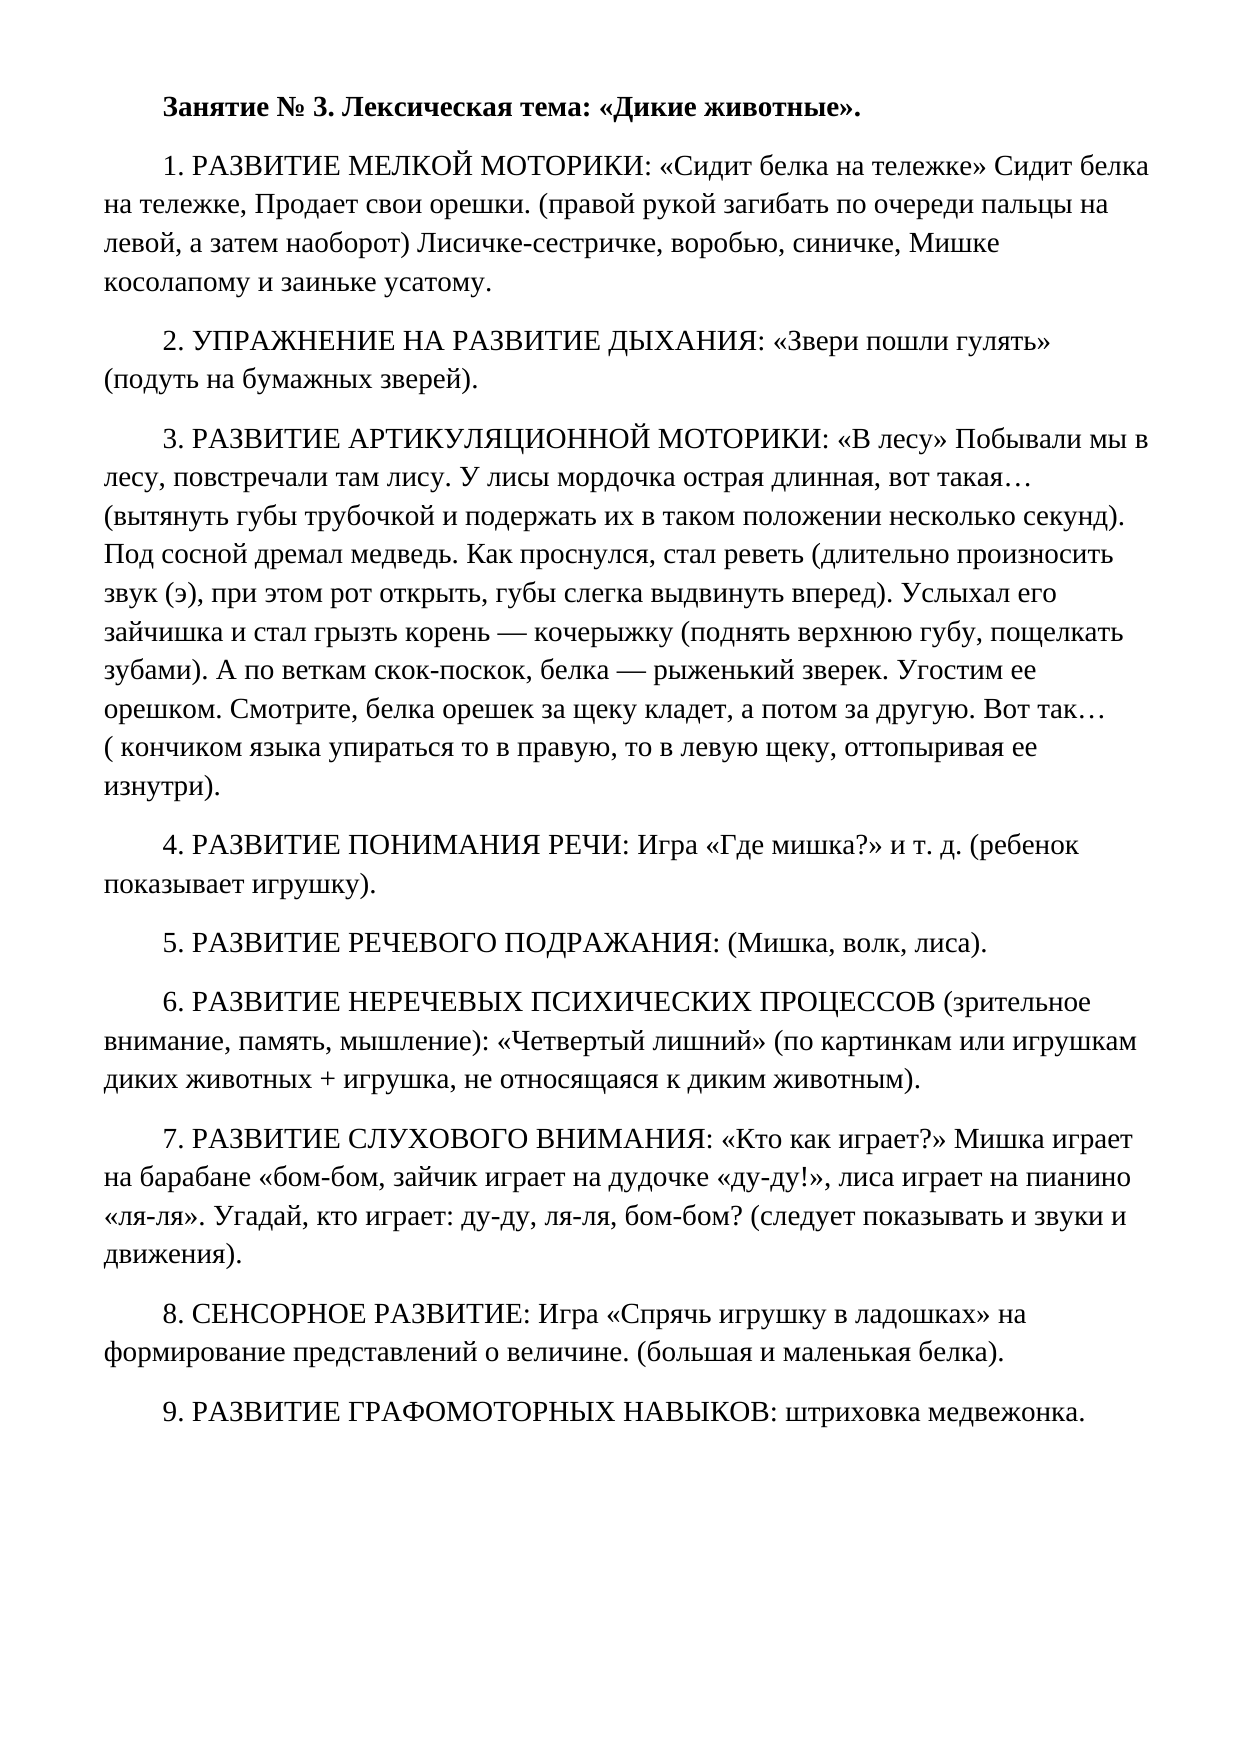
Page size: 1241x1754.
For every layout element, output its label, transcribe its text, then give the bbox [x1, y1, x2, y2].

text 2. УПРАЖНЕНИЕ НА РАЗВИТИЕ ДЫХАНИЯ: «Звери пошли гулять» (подуть на бумажных зверей). [103, 323, 1152, 395]
text 5. РАЗВИТИЕ РЕЧЕВОГО ПОДРАЖАНИЯ: (Мишка, волк, лиса). [103, 925, 1152, 959]
text 6. РАЗВИТИЕ НЕРЕЧЕВЫХ ПСИХИЧЕСКИХ ПРОЦЕССОВ (зрительное внимание, память, мышление): «Четвертый лишний» (по картинкам или игрушкам диких животных + игрушка, не относящаяся к диким животным). [103, 984, 1152, 1095]
text 4. РАЗВИТИЕ ПОНИМАНИЯ РЕЧИ: Игра «Где мишка?» и т. д. (ребенок показывает игрушку). [103, 827, 1152, 899]
text Занятие № 3. Лексическая тема: «Дикие животные». [103, 89, 1152, 122]
text 3. РАЗВИТИЕ АРТИКУЛЯЦИОННОЙ МОТОРИКИ: «В лесу» Побывали мы в лесу, повстречали там лису. У лисы мордочка острая длинная, вот такая… (вытянуть губы трубочкой и подержать их в таком положении несколько секунд). Под сосной дремал медведь. Как проснулся, стал реветь (длительно произносить звук (э), при этом рот открыть, губы слегка выдвинуть вперед). Услыхал его зайчишка и стал грызть корень — кочерыжку (поднять верхнюю губу, пощелкать зубами). А по веткам скок-поскок, белка — рыженький зверек. Угостим ее орешком. Смотрите, белка орешек за щеку кладет, а потом за другую. Вот так… ( кончиком языка упираться то в правую, то в левую щеку, оттопыривая ее изнутри). [103, 421, 1152, 801]
text 1.​ РАЗВИТИЕ МЕЛКОЙ МОТОРИКИ: «Сидит белка на тележке» Сидит белка на тележке, Продает свои орешки. (правой рукой загибать по очереди пальцы на левой, а затем наоборот) Лисичке-сестричке, воробью, синичке, Мишке косолапому и заиньке усатому. [103, 148, 1152, 297]
text 9. РАЗВИТИЕ ГРАФОМОТОРНЫХ НАВЫКОВ: штриховка медвежонка. [103, 1394, 1152, 1427]
text 7. РАЗВИТИЕ СЛУХОВОГО ВНИМАНИЯ: «Кто как играет?» Мишка играет на барабане «бом-бом, зайчик играет на дудочке «ду-ду!», лиса играет на пианино «ля-ля». Угадай, кто играет: ду-ду, ля-ля, бом-бом? (следует показывать и звуки и движения). [103, 1121, 1152, 1270]
text 8. СЕНСОРНОЕ РАЗВИТИЕ: Игра «Спрячь игрушку в ладошках» на формирование представлений о величине. (большая и маленькая белка). [103, 1296, 1152, 1368]
